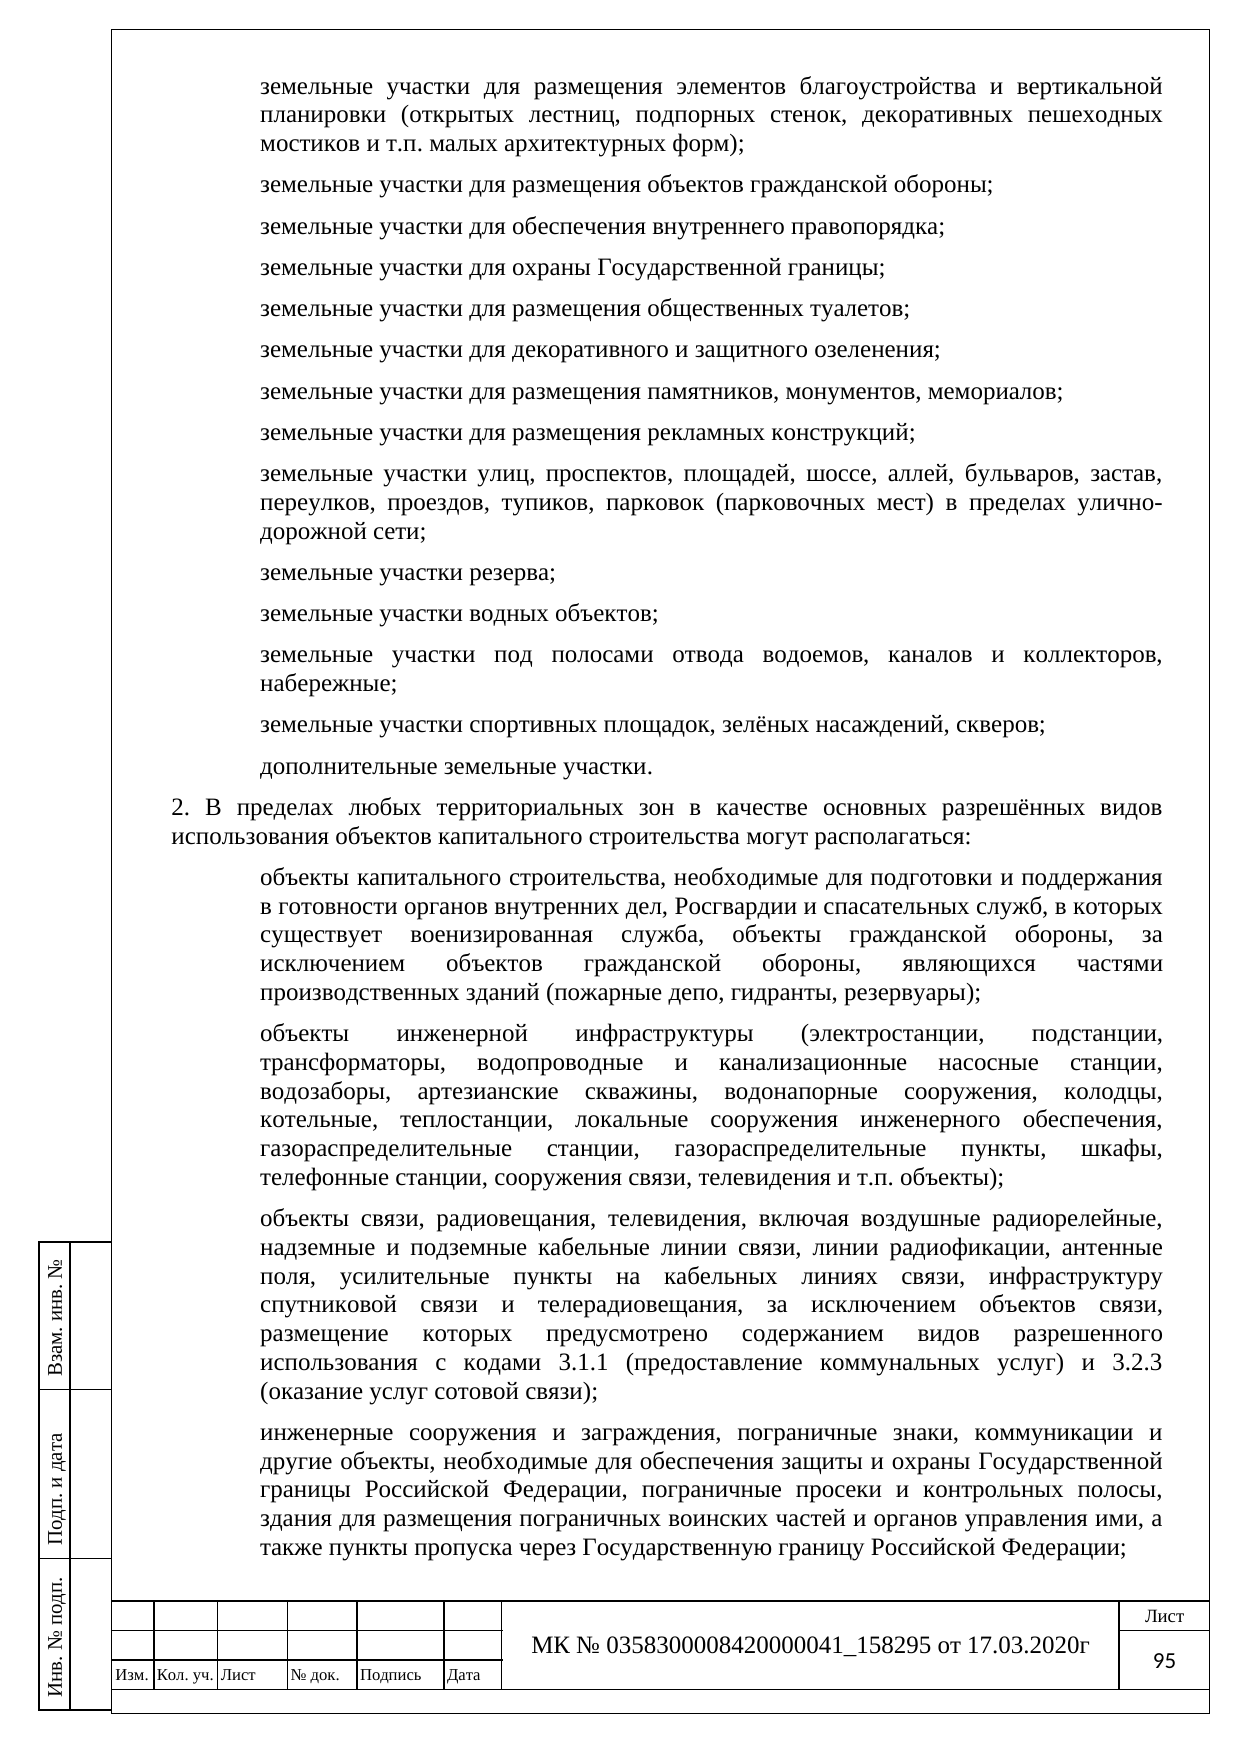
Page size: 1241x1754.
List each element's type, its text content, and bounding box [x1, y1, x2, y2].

text земельные участки для размещения памятников, монументов, мемориалов; [260, 376, 1163, 404]
text земельные участки спортивных площадок, зелёных насаждений, скверов; [260, 709, 1163, 738]
text земельные участки для размещения общественных туалетов; [260, 293, 1163, 322]
text земельные участки под полосами отвода водоемов, каналов и коллекторов, набережные; [260, 639, 1163, 697]
text объекты связи, радиовещания, телевидения, включая воздушные радиорелейные, надземные и подземные кабельные линии связи, линии радиофикации, антенные поля, усилительные пункты на кабельных линиях связи, инфраструктуру спутниковой связи и телерадиовещания, за исключением объектов связи, размещение которых предусмотрено содержанием видов разрешенного использования с кодами 3.1.1 (предоставление коммунальных услуг) и 3.2.3 (оказание услуг сотовой связи); [260, 1203, 1163, 1404]
text 2. В пределах любых территориальных зон в качестве основных разрешённых видов использования объектов капитального строительства могут располагаться: [171, 792, 1163, 849]
text земельные участки улиц, проспектов, площадей, шоссе, аллей, бульваров, застав, переулков, проездов, тупиков, парковок (парковочных мест) в пределах улично-дорожной сети; [260, 458, 1163, 544]
text объекты инженерной инфраструктуры (электростанции, подстанции, трансформаторы, водопроводные и канализационные насосные станции, водозаборы, артезианские скважины, водонапорные сооружения, колодцы, котельные, теплостанции, локальные сооружения инженерного обеспечения, газораспределительные станции, газораспределительные пункты, шкафы, телефонные станции, сооружения связи, телевидения и т.п. объекты); [260, 1018, 1163, 1191]
text земельные участки для декоративного и защитного озеленения; [260, 334, 1163, 363]
text земельные участки водных объектов; [260, 598, 1163, 627]
text земельные участки для охраны Государственной границы; [260, 252, 1163, 281]
text земельные участки для обеспечения внутреннего правопорядка; [260, 211, 1163, 239]
text земельные участки для размещения элементов благоустройства и вертикальной планировки (открытых лестниц, подпорных стенок, декоративных пешеходных мостиков и т.п. малых архитектурных форм); [260, 71, 1163, 157]
text земельные участки резерва; [260, 557, 1163, 586]
text объекты капитального строительства, необходимые для подготовки и поддержания в готовности органов внутренних дел, Росгвардии и спасательных служб, в которых существует военизированная служба, объекты гражданской обороны, за исключением объектов гражданской обороны, являющихся частями производственных зданий (пожарные депо, гидранты, резервуары); [260, 862, 1163, 1006]
text земельные участки для размещения рекламных конструкций; [260, 417, 1163, 446]
text земельные участки для размещения объектов гражданской обороны; [260, 169, 1163, 198]
text инженерные сооружения и заграждения, пограничные знаки, коммуникации и другие объекты, необходимые для обеспечения защиты и охраны Государственной границы Российской Федерации, пограничные просеки и контрольных полосы, здания для размещения пограничных воинских частей и органов управления ими, а также пункты пропуска через Государственную границу Российской Федерации; [260, 1417, 1163, 1561]
text дополнительные земельные участки. [260, 751, 1163, 779]
